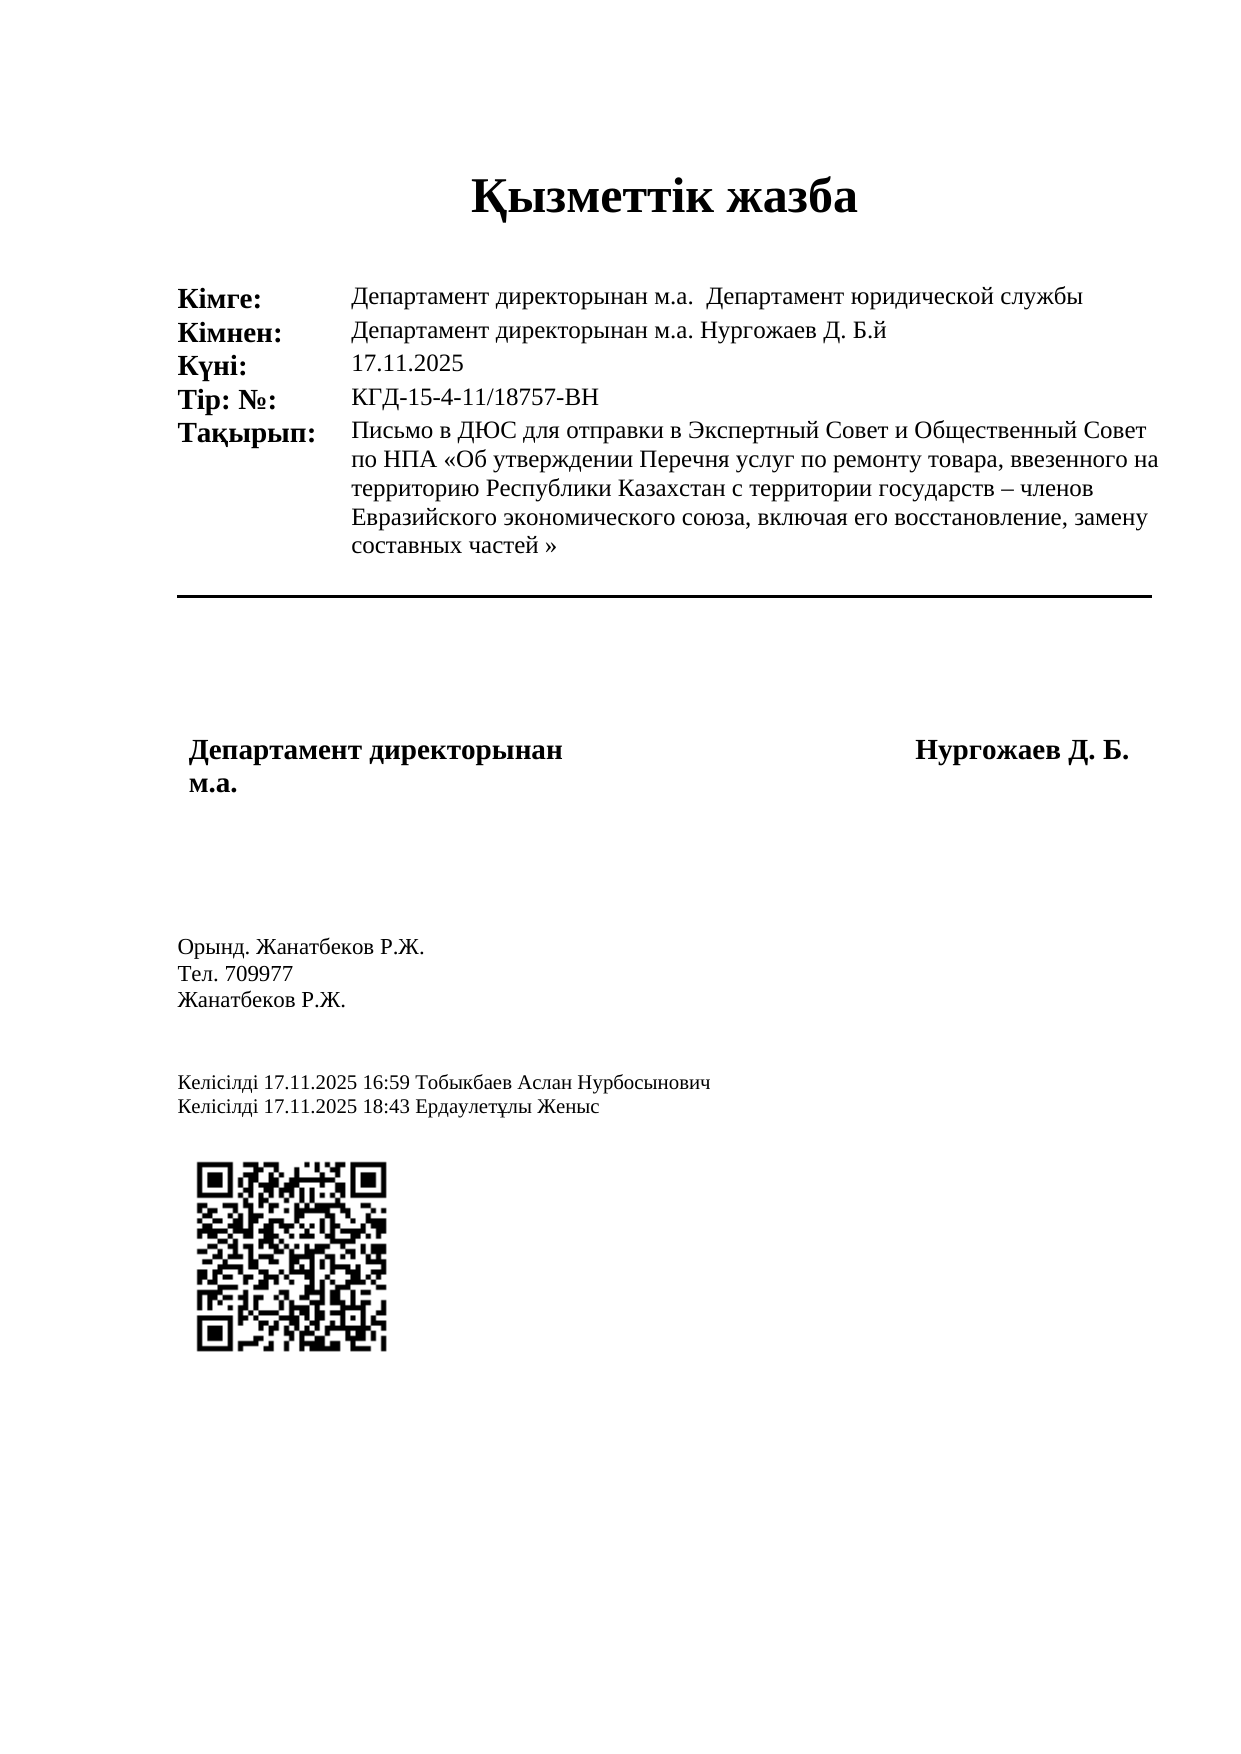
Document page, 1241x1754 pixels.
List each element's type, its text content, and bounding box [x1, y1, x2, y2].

text Тел. 709977 [177, 960, 1152, 986]
table_cell Тір: №: [166, 382, 340, 415]
table_cell Тақырып: [166, 415, 340, 559]
table_header Департамент директорынан м.а. [177, 732, 579, 799]
table_cell 17.11.2025 [340, 348, 1175, 382]
table_cell КГД-15-4-11/18757-ВН [340, 382, 1175, 415]
text Қызметтік жазба [177, 166, 1152, 224]
text Келісілді 17.11.2025 16:59 Тобыкбаев Аслан Нурбосынович [177, 1070, 1152, 1094]
text Келісілді 17.11.2025 18:43 Ердаулетұлы Женыс [177, 1094, 1152, 1118]
text Жанатбеков Р.Ж. [177, 986, 1152, 1012]
table_header Департамент директорынан м.а. Департамент юридической службы [340, 281, 1175, 315]
picture [177, 1142, 407, 1372]
table_header Кімге: [166, 281, 340, 315]
table_cell Департамент директорынан м.а. Нургожаев Д. Б.й [340, 315, 1175, 348]
table_cell Күні: [166, 348, 340, 382]
table_cell Письмо в ДЮС для отправки в Экспертный Совет и Общественный Совет по НПА «Об утверждении Перечня услуг по ремонту товара, ввезенного на территорию Республики Казахстан с территории государств – членов Евразийского экономического союза, включая его восстановление, замену составных частей » [340, 415, 1175, 559]
table_cell Кімнен: [166, 315, 340, 348]
table_header Нургожаев Д. Б. [579, 732, 1141, 799]
text Орынд. Жанатбеков Р.Ж. [177, 933, 1152, 960]
